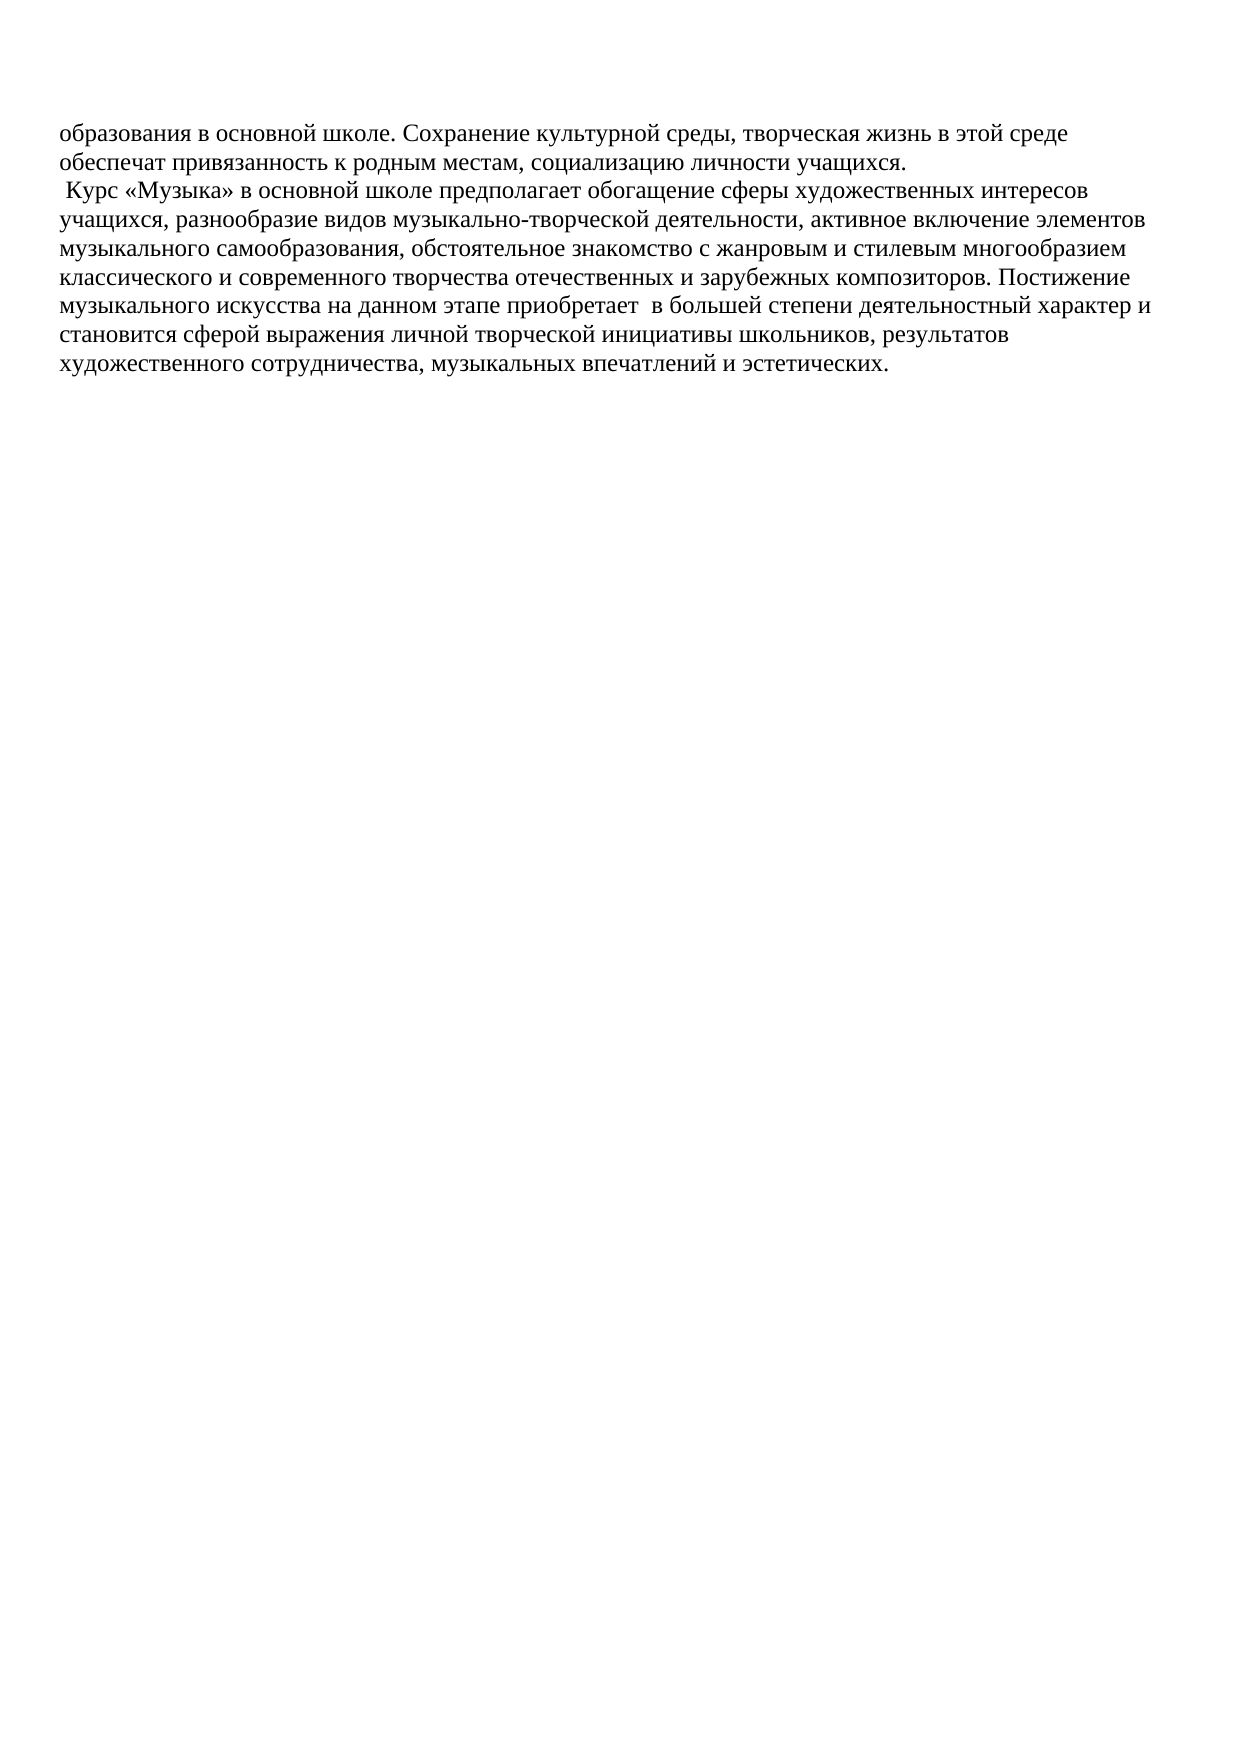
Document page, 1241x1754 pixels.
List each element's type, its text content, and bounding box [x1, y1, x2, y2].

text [59, 118, 1152, 176]
text Курс «Музыка» в основной школе предполагает обогащение сферы художественных интересов учащихся, разнообразие видов музыкально-творческой деятельности, активное включение элементов музыкального самообразования, обстоятельное знакомство с жанровым и стилевым многообразием классического и современного творчества отечественных и зарубежных композиторов. Постижение музыкального искусства на данном этапе приобретает в большей степени деятельностный характер и становится сферой выражения личной творческой инициативы школьников, результатов художественного сотрудничества, музыкальных впечатлений и эстетических. [59, 176, 1152, 377]
